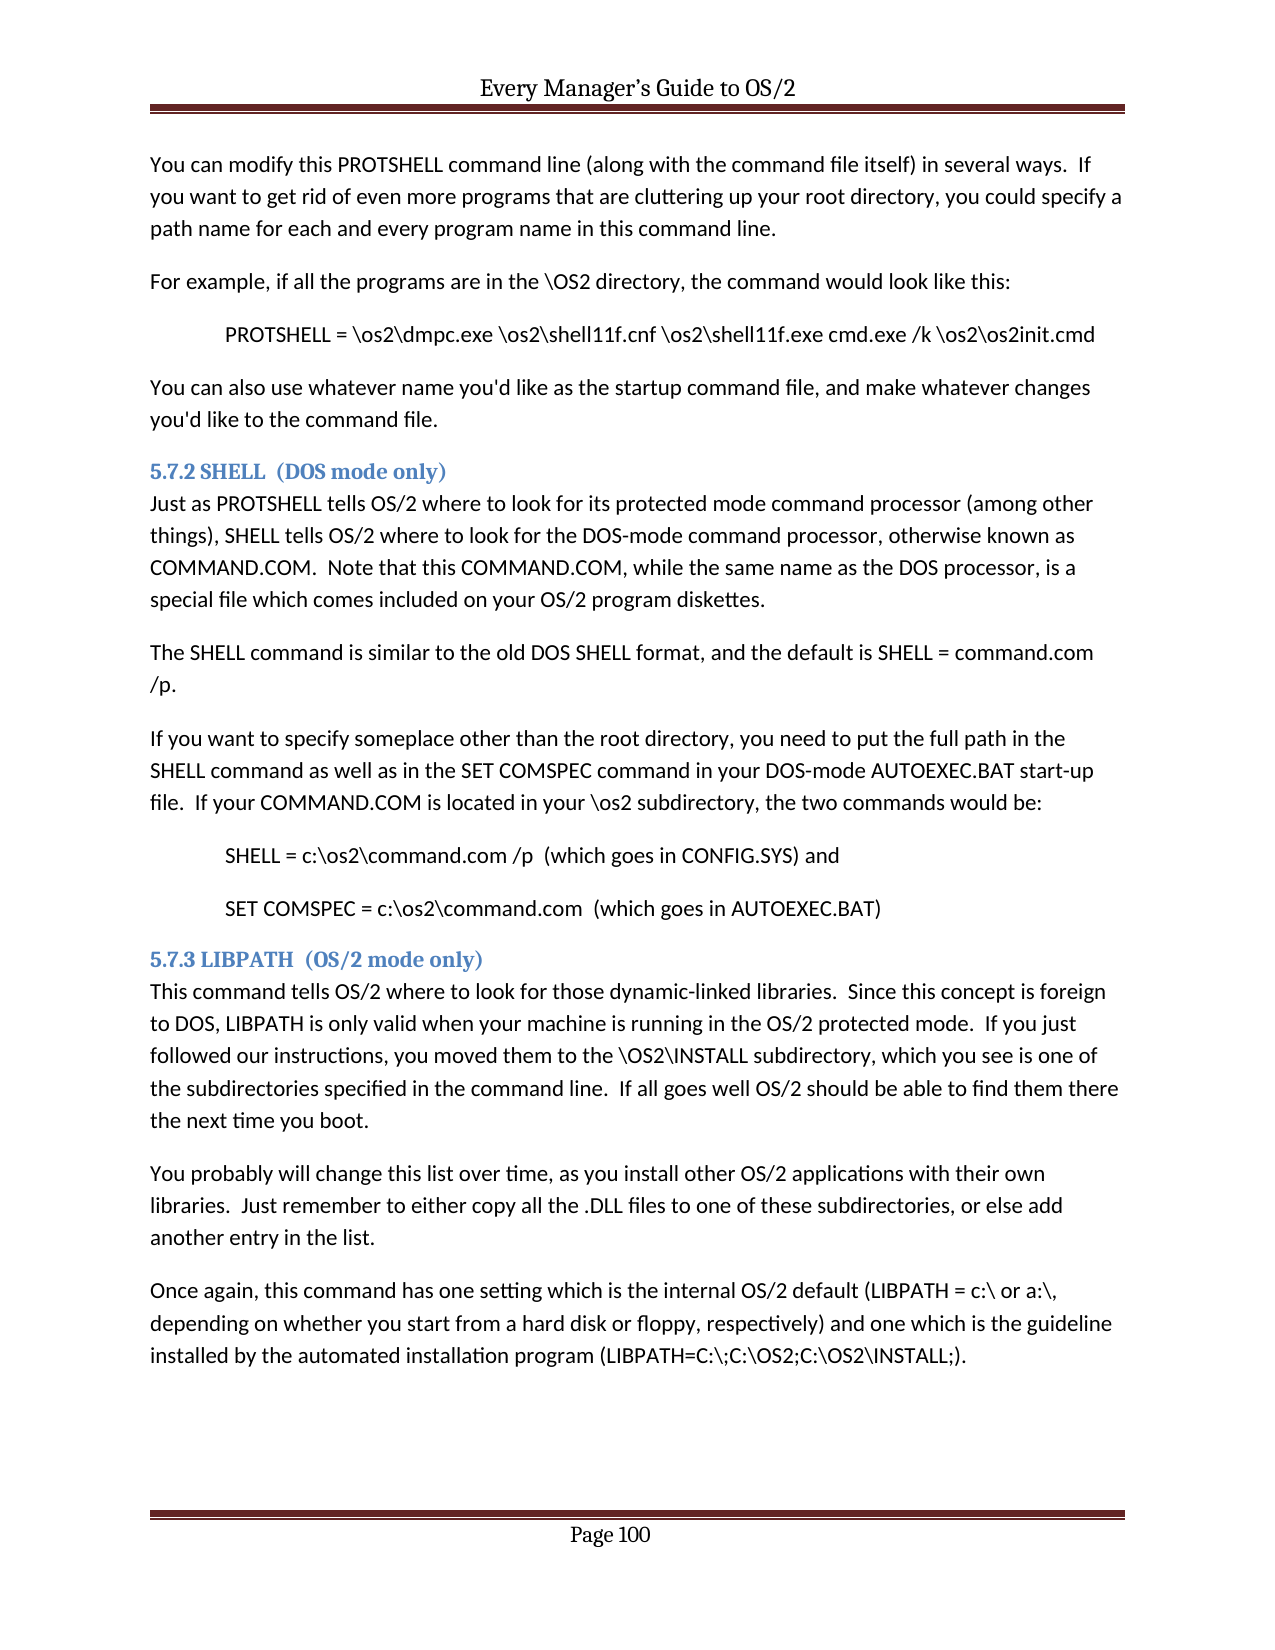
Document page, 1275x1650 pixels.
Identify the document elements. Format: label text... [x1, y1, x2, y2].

text SHELL = c:\os2\command.com /p (which goes in CONFIG.SYS) and [150, 841, 1125, 869]
text If you want to specify someplace other than the root directory, you need to put the full path in the SHELL command as well as in the SET COMSPEC command in your DOS-mode AUTOEXEC.BAT start-up file. If your COMMAND.COM is located in your \os2 subdirectory, the two commands would be: [150, 724, 1125, 816]
text Once again, this command has one setting which is the internal OS/2 default (LIBPATH = c:\ or a:\, depending on whether you start from a hard disk or floppy, respectively) and one which is the guideline installed by the automated installation program (LIBPATH=C:\;C:\OS2;C:\OS2\INSTALL;). [150, 1276, 1125, 1369]
text SET COMSPEC = c:\os2\command.com (which goes in AUTOEXEC.BAT) [150, 894, 1125, 922]
text You probably will change this list over time, as you install other OS/2 applications with their own libraries. Just remember to either copy all the .DLL files to one of these subdirectories, or else add another entry in the list. [150, 1159, 1125, 1251]
text For example, if all the programs are in the \OS2 directory, the command would look like this: [150, 267, 1125, 295]
text The SHELL command is similar to the old DOS SHELL format, and the default is SHELL = command.com /p. [150, 638, 1125, 699]
subtitle 5.7.3 LIBPATH (OS/2 mode only) [150, 947, 1125, 973]
text You can modify this PROTSHELL command line (along with the command file itself) in several ways. If you want to get rid of even more programs that are cluttering up your root directory, you could specify a path name for each and every program name in this command line. [150, 150, 1125, 242]
subtitle 5.7.2 SHELL (DOS mode only) [150, 459, 1125, 485]
text This command tells OS/2 where to look for those dynamic-linked libraries. Since this concept is foreign to DOS, LIBPATH is only valid when your machine is running in the OS/2 protected mode. If you just followed our instructions, you moved them to the \OS2\INSTALL subdirectory, which you see is one of the subdirectories specified in the command line. If all goes well OS/2 should be able to find them there the next time you boot. [150, 977, 1125, 1134]
text PROTSHELL = \os2\dmpc.exe \os2\shell11f.cnf \os2\shell11f.exe cmd.exe /k \os2\os2init.cmd [150, 320, 1125, 348]
text You can also use whatever name you'd like as the startup command file, and make whatever changes you'd like to the command file. [150, 373, 1125, 434]
text Just as PROTSHELL tells OS/2 where to look for its protected mode command processor (among other things), SHELL tells OS/2 where to look for the DOS-mode command processor, otherwise known as COMMAND.COM. Note that this COMMAND.COM, while the same name as the DOS processor, is a special file which comes included on your OS/2 program diskettes. [150, 489, 1125, 613]
